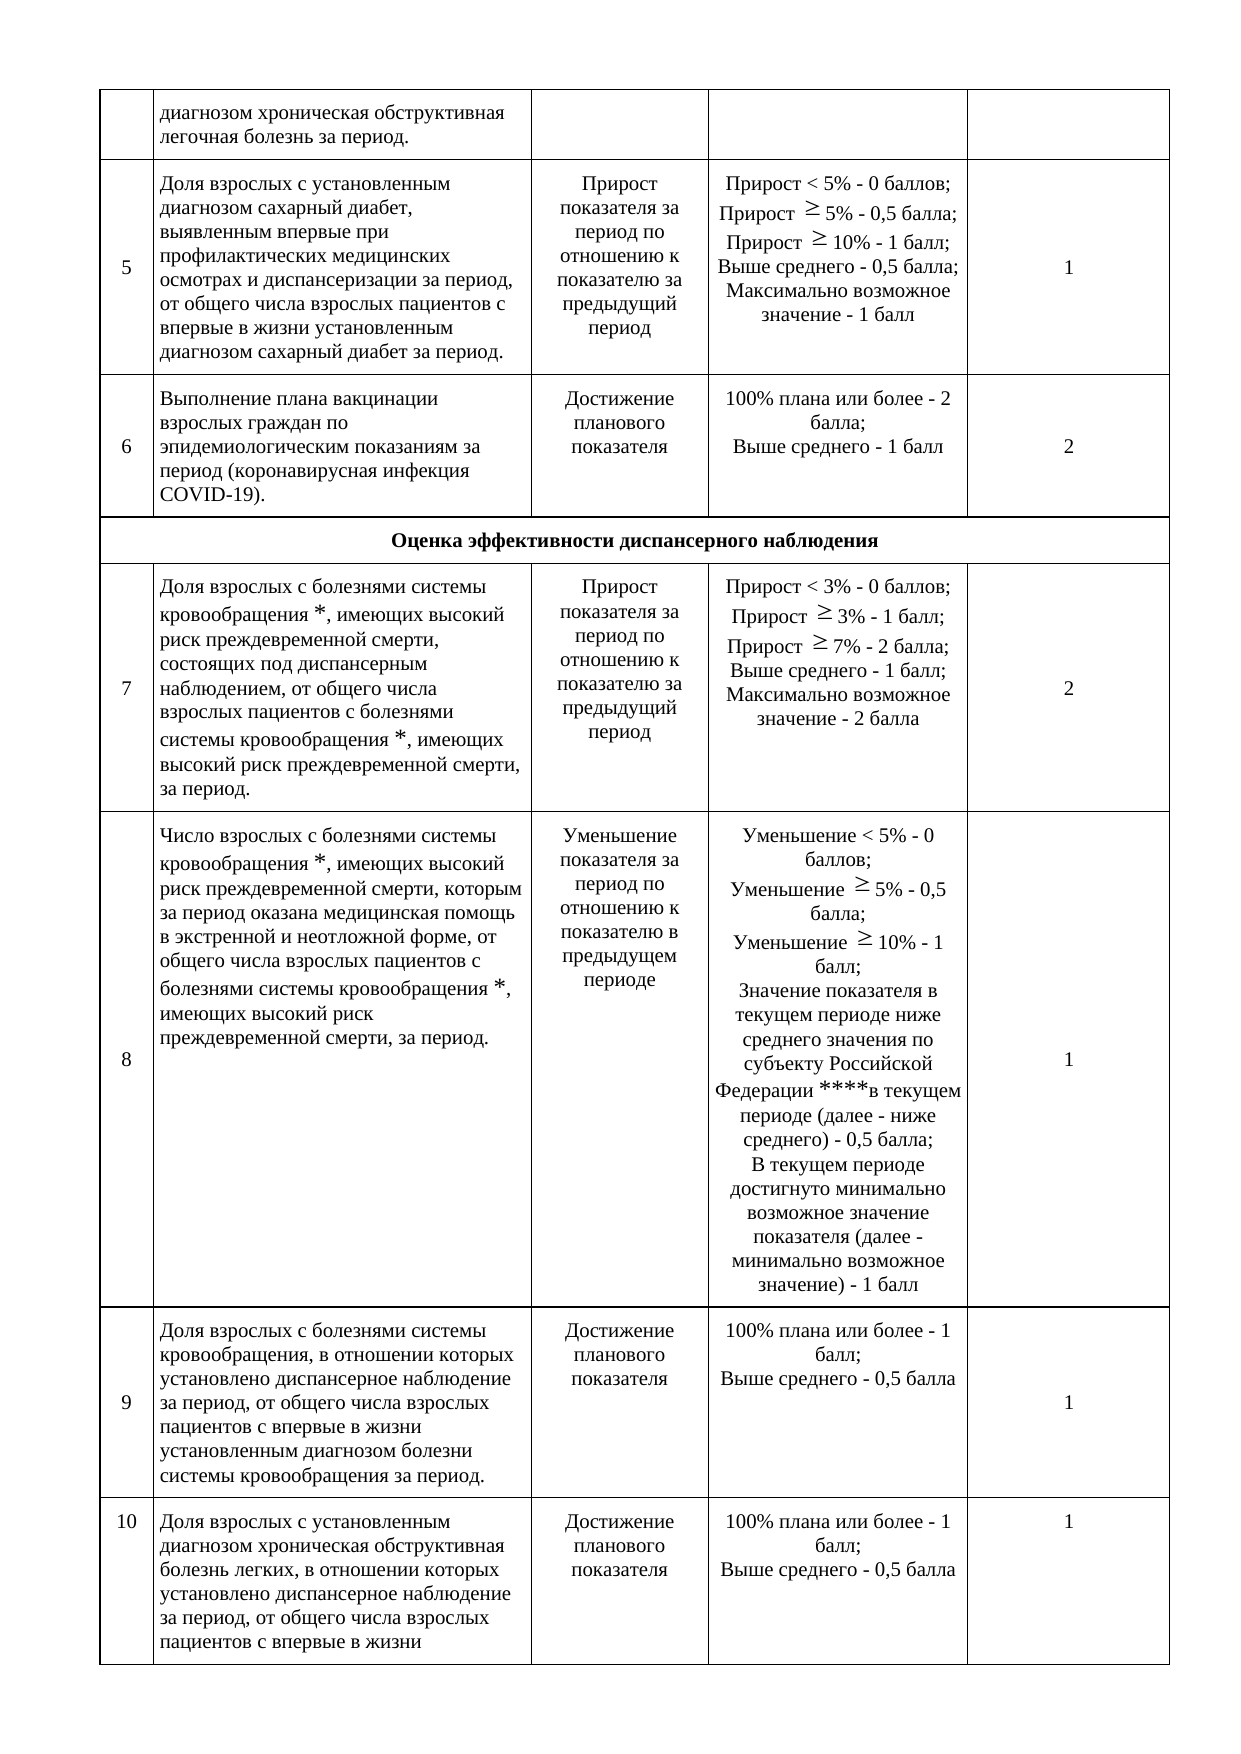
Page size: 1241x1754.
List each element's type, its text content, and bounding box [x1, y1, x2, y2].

table_cell 100% плана или более - 2 балла; Выше среднего - 1 балл [709, 375, 967, 516]
table_cell 100% плана или более - 1 балл; Выше среднего - 0,5 балла [709, 1308, 967, 1497]
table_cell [709, 90, 967, 159]
table_cell Прирост показателя за период по отношению к показателю за предыдущий период [532, 564, 708, 811]
table_cell Прирост показателя за период по отношению к показателю за предыдущий период [532, 160, 708, 374]
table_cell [154, 90, 531, 159]
table_cell Доля взрослых с болезнями системы кровообращения *, имеющих высокий риск преждевременной смерти, состоящих под диспансерным наблюдением, от общего числа взрослых пациентов с болезнями системы кровообращения *, имеющих высокий риск преждевременной смерти, за период. [154, 564, 531, 811]
table_cell Доля взрослых с установленным диагнозом сахарный диабет, выявленным впервые при профилактических медицинских осмотрах и диспансеризации за период, от общего числа взрослых пациентов с впервые в жизни установленным диагнозом сахарный диабет за период. [154, 160, 531, 374]
table_cell Прирост < 3% - 0 баллов; Прирост 3% - 1 балл; Прирост 7% - 2 балла; Выше среднего - 1 балл; Максимально возможное значение - 2 балла [709, 564, 967, 811]
table_cell Выполнение плана вакцинации взрослых граждан по эпидемиологическим показаниям за период (коронавирусная инфекция COVID-19). [154, 375, 531, 516]
table_cell 9 [101, 1308, 153, 1497]
table_cell 2 [968, 564, 1169, 811]
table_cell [532, 90, 708, 159]
table_cell Достижение планового показателя [532, 375, 708, 516]
table_cell 1 [968, 812, 1169, 1306]
table_cell 4 [101, 90, 153, 159]
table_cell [154, 1498, 531, 1664]
table_cell 1 [968, 1308, 1169, 1497]
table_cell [709, 1498, 967, 1664]
table_cell 10 [101, 1498, 153, 1664]
table_cell Доля взрослых с болезнями системы кровообращения, в отношении которых установлено диспансерное наблюдение за период, от общего числа взрослых пациентов с впервые в жизни установленным диагнозом болезни системы кровообращения за период. [154, 1308, 531, 1497]
table_cell 7 [101, 564, 153, 811]
table_cell 1 [968, 1498, 1169, 1664]
table_cell Прирост < 5% - 0 баллов; Прирост 5% - 0,5 балла; Прирост 10% - 1 балл; Выше среднего - 0,5 балла; Максимально возможное значение - 1 балл [709, 160, 967, 374]
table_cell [532, 1498, 708, 1664]
table_cell 5 [101, 160, 153, 374]
table_cell Оценка эффективности диспансерного наблюдения [101, 518, 1169, 563]
table_cell Уменьшение показателя за период по отношению к показателю в предыдущем периоде [532, 812, 708, 1306]
table_cell 1 [968, 90, 1169, 159]
table_cell 8 [101, 812, 153, 1306]
table_cell Число взрослых с болезнями системы кровообращения *, имеющих высокий риск преждевременной смерти, которым за период оказана медицинская помощь в экстренной и неотложной форме, от общего числа взрослых пациентов с болезнями системы кровообращения *, имеющих высокий риск преждевременной смерти, за период. [154, 812, 531, 1306]
table_cell 6 [101, 375, 153, 516]
table_cell Уменьшение < 5% - 0 баллов; Уменьшение 5% - 0,5 балла; Уменьшение 10% - 1 балл; Значение показателя в текущем периоде ниже среднего значения по субъекту Российской Федерации ****в текущем периоде (далее - ниже среднего) - 0,5 балла; В текущем периоде достигнуто минимально возможное значение показателя (далее - минимально возможное значение) - 1 балл [709, 812, 967, 1306]
table_cell Достижение планового показателя [532, 1308, 708, 1497]
table_cell 2 [968, 375, 1169, 516]
table_cell 1 [968, 160, 1169, 374]
